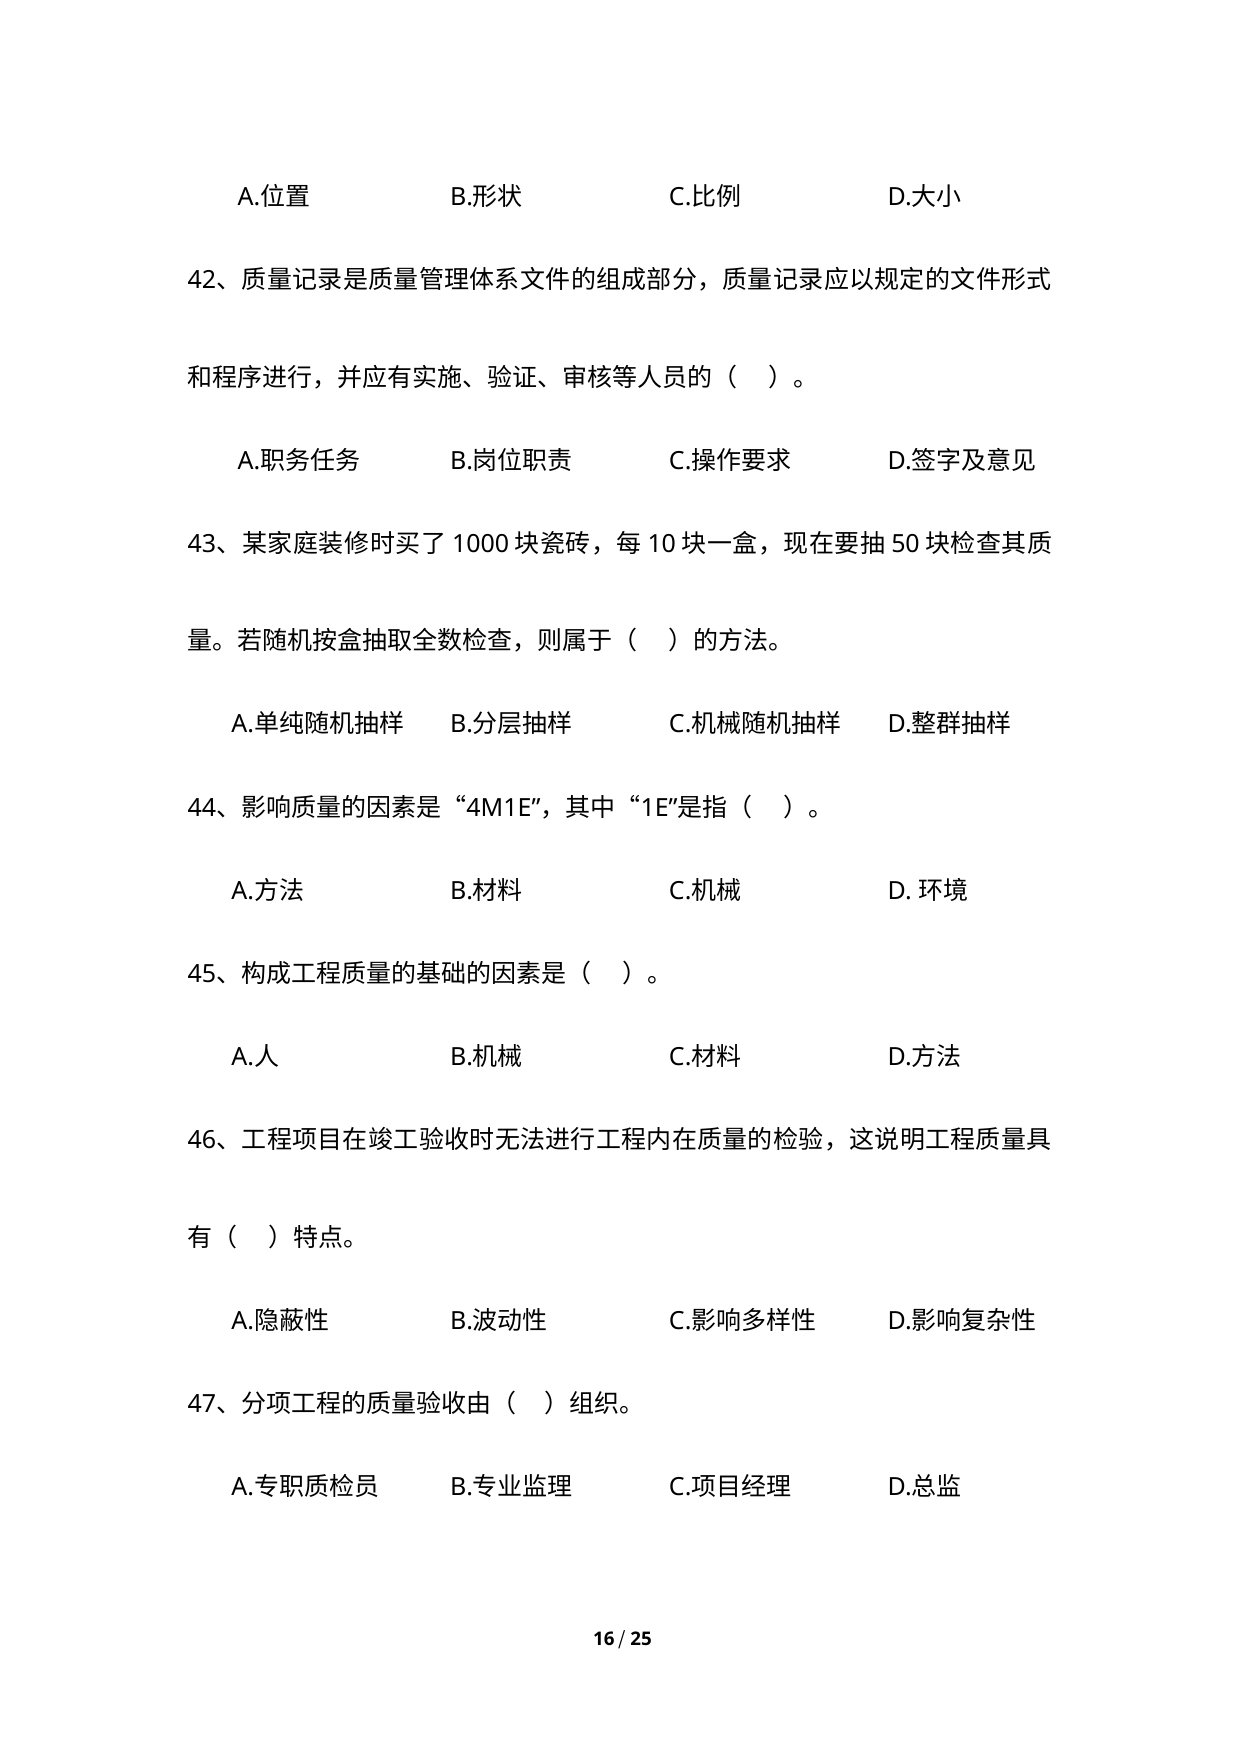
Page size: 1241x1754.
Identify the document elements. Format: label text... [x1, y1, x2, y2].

text A.隐蔽性 B.波动性 C.影响多样性 D.影响复杂性 [187, 1286, 1053, 1351]
text 47、分项工程的质量验收由（ ）组织。 [187, 1369, 1053, 1434]
text 45、构成工程质量的基础的因素是（ ）。 [187, 939, 1053, 1004]
text A.人 B.机械 C.材料 D.方法 [187, 1022, 1053, 1087]
text 42、质量记录是质量管理体系文件的组成部分，质量记录应以规定的文件形式和程序进行，并应有实施、验证、审核等人员的（ ）。 [187, 245, 1053, 408]
text 44、影响质量的因素是“4M1E”，其中“1E”是指（ ）。 [187, 773, 1053, 838]
text A.方法 B.材料 C.机械 D. 环境 [187, 856, 1053, 921]
text A.职务任务 B.岗位职责 C.操作要求 D.签字及意见 [187, 426, 1053, 491]
text A.专职质检员 B.专业监理 C.项目经理 D.总监 [187, 1452, 1053, 1517]
text A.位置 B.形状 C.比例 D.大小 [187, 162, 1053, 227]
text A.单纯随机抽样 B.分层抽样 C.机械随机抽样 D.整群抽样 [187, 689, 1053, 754]
text 43、某家庭装修时买了1000块瓷砖，每10块一盒，现在要抽50块检查其质量。若随机按盒抽取全数检查，则属于（ ）的方法。 [187, 509, 1053, 671]
text 46、工程项目在竣工验收时无法进行工程内在质量的检验，这说明工程质量具有（ ）特点。 [187, 1105, 1053, 1268]
